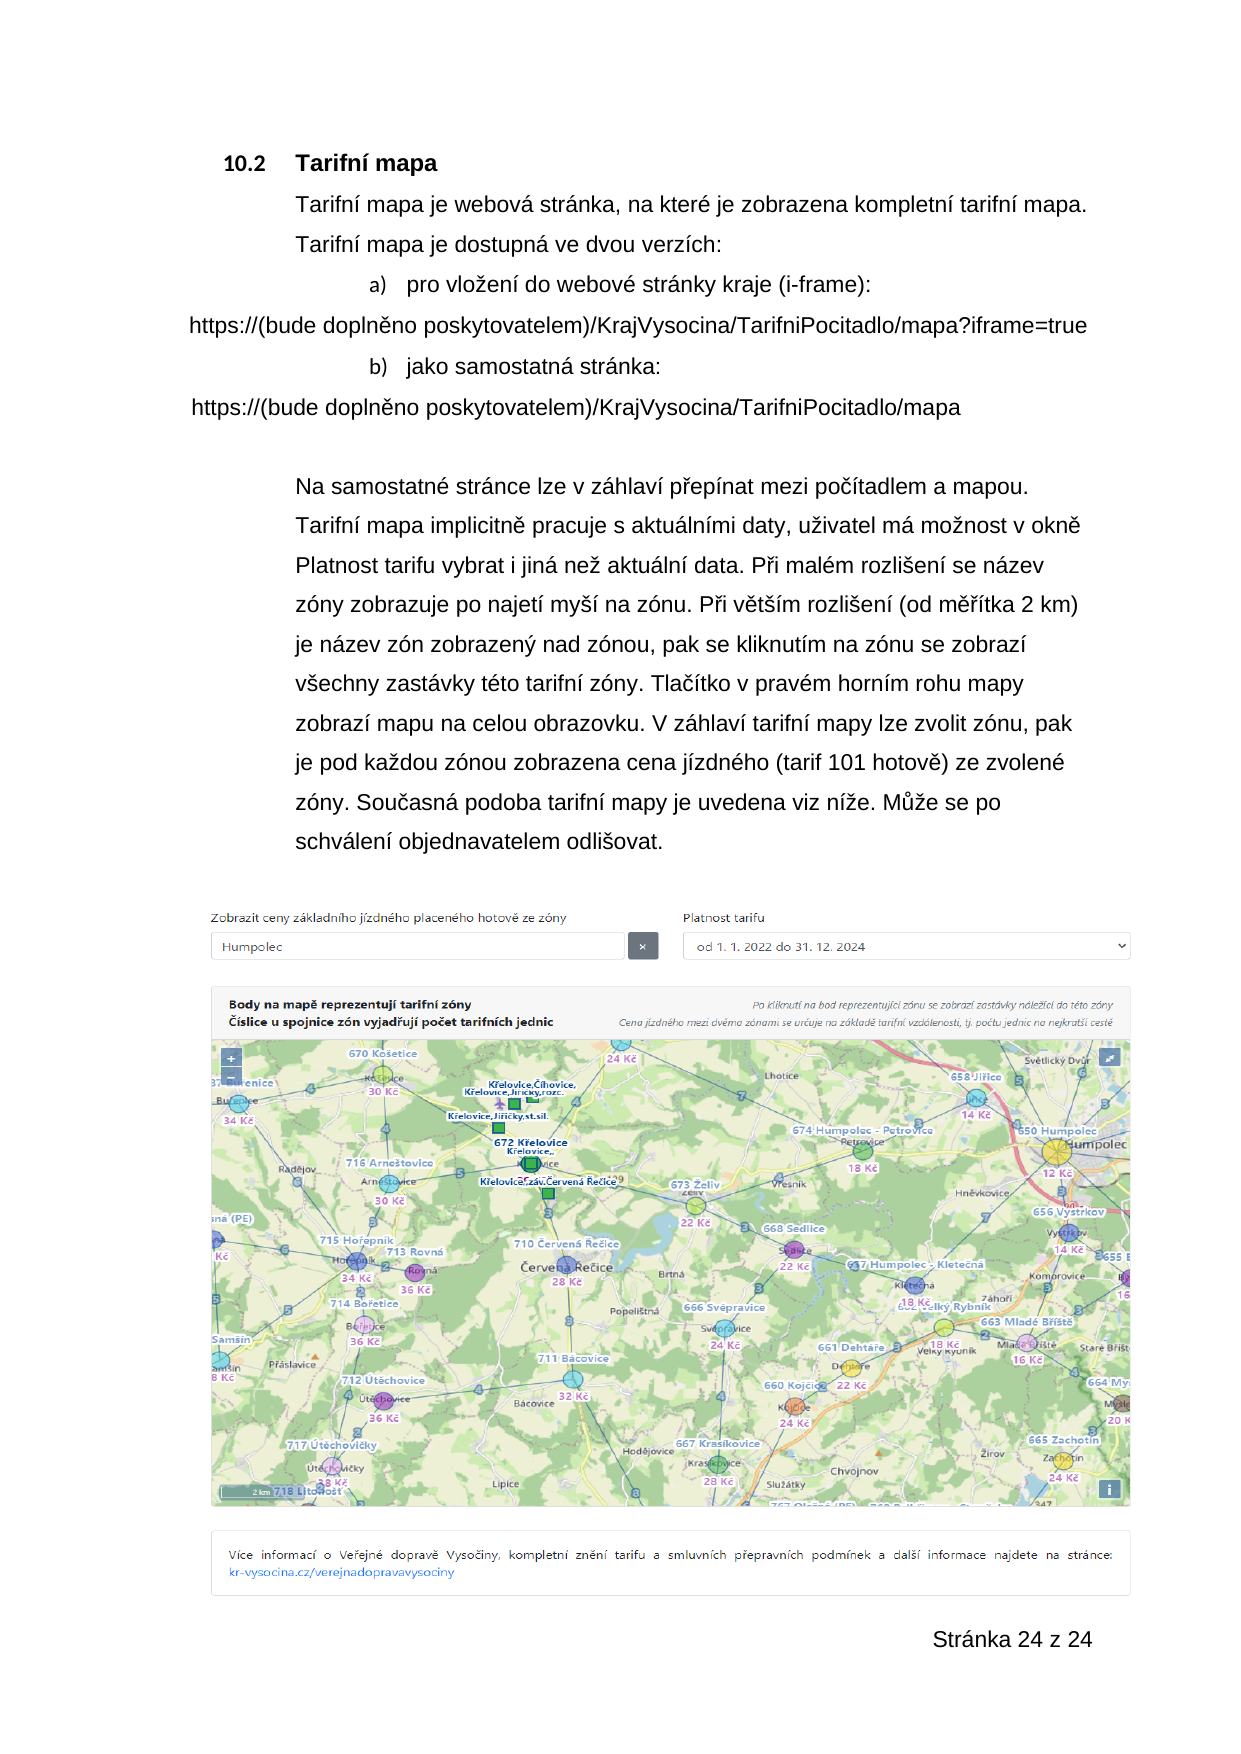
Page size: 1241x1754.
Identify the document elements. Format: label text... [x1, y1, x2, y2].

list jako samostatná stránka: [369, 352, 1093, 380]
text Tarifní mapa je dostupná ve dvou verzích: [295, 231, 1093, 257]
text https://(bude doplněno poskytovatelem)/KrajVysocina/TarifniPocitadlo/mapa [159, 394, 1093, 420]
text https://(bude doplněno poskytovatelem)/KrajVysocina/TarifniPocitadlo/mapa?iframe=true [189, 312, 1093, 339]
list Tarifní mapa [223, 148, 1093, 177]
picture [206, 907, 1135, 1600]
text Tarifní mapa je webová stránka, na které je zobrazena kompletní tarifní mapa. [295, 191, 1093, 218]
text Na samostatné stránce lze v záhlaví přepínat mezi počítadlem a mapou. Tarifní mapa implicitně pracuje s aktuálními daty, uživatel má možnost v okně Platnost tarifu vybrat i jiná než aktuální data. Při malém rozlišení se název zóny zobrazuje po najetí myší na zónu. Při větším rozlišení (od měřítka 2 km) je název zón zobrazený nad zónou, pak se kliknutím na zónu se zobrazí všechny zastávky této tarifní zóny. Tlačítko v pravém horním rohu mapy zobrazí mapu na celou obrazovku. V záhlaví tarifní mapy lze zvolit zónu, pak je pod každou zónou zobrazena cena jízdného (tarif 101 hotově) ze zvolené zóny. Současná podoba tarifní mapy je uvedena viz níže. Může se po schválení objednavatelem odlišovat. [295, 473, 1093, 854]
list pro vložení do webové stránky kraje (i-frame): [369, 270, 1093, 298]
